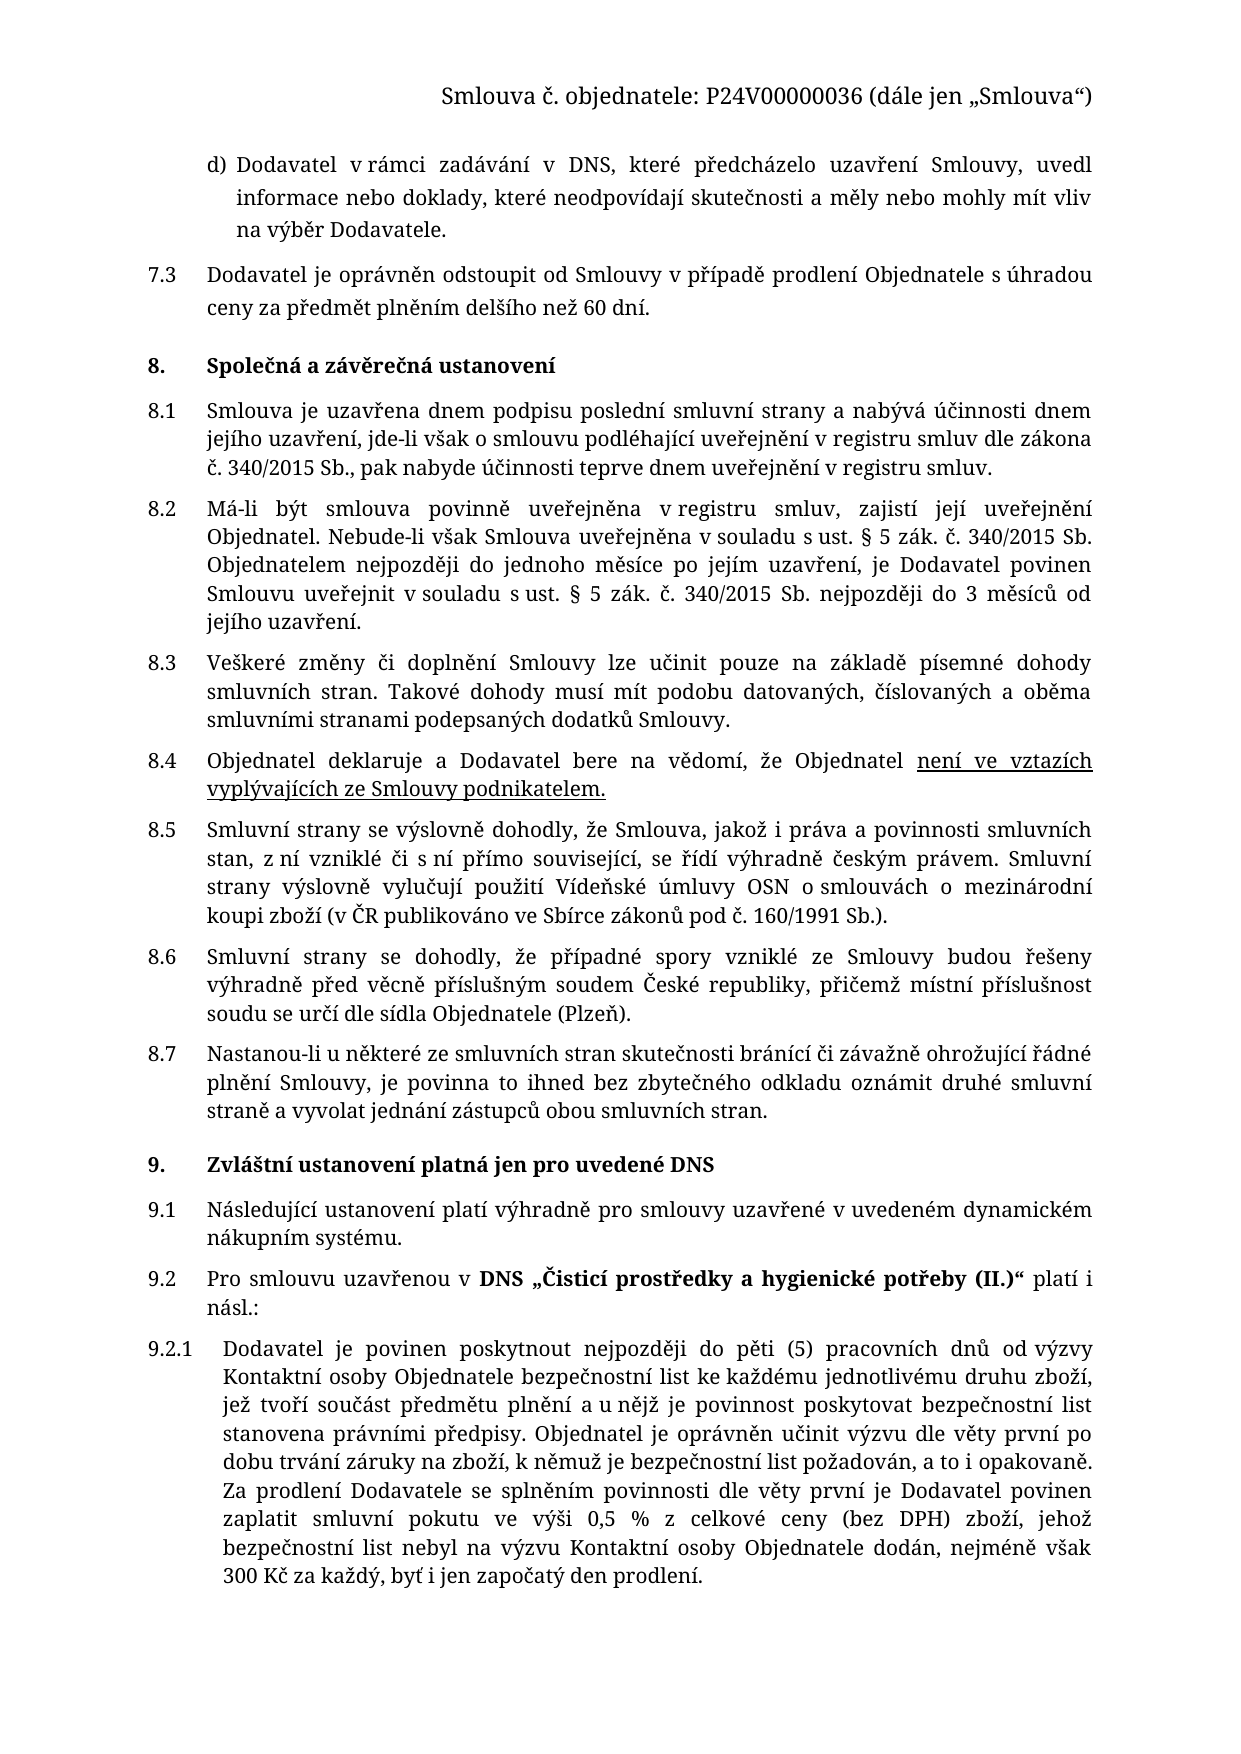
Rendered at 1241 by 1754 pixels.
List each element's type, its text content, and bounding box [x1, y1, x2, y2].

list Smluvní strany se výslovně dohodly, že Smlouva, jakož i práva a povinnosti smluvních stan, z ní vzniklé či s ní přímo související, se řídí výhradně českým právem. Smluvní strany výslovně vylučují použití Vídeňské úmluvy OSN o smlouvách o mezinárodní koupi zboží (v ČR publikováno ve Sbírce zákonů pod č. 160/1991 Sb.). [148, 816, 1093, 929]
list Zvláštní ustanovení platná jen pro uvedené DNS [148, 1150, 1093, 1178]
list Dodavatel je oprávněn odstoupit od Smlouvy v případě prodlení Objednatele s úhradou ceny za předmět plněním delšího než 60 dní. [148, 261, 1093, 322]
list Smluvní strany se dohodly, že případné spory vzniklé ze Smlouvy budou řešeny výhradně před věcně příslušným soudem České republiky, přičemž místní příslušnost soudu se určí dle sídla Objednatele (Plzeň). [148, 942, 1093, 1027]
list Společná a závěrečná ustanovení [148, 351, 1093, 379]
list Objednatel deklaruje a Dodavatel bere na vědomí, že Objednatel není ve vztazích vyplývajících ze Smlouvy podnikatelem. [148, 746, 1093, 803]
list Dodavatel v rámci zadávání v DNS, které předcházelo uzavření Smlouvy, uvedl informace nebo doklady, které neodpovídají skutečnosti a měly nebo mohly mít vliv na výběr Dodavatele. [207, 150, 1093, 244]
list Má-li být smlouva povinně uveřejněna v registru smluv, zajistí její uveřejnění Objednatel. Nebude-li však Smlouva uveřejněna v souladu s ust. § 5 zák. č. 340/2015 Sb. Objednatelem nejpozději do jednoho měsíce po jejím uzavření, je Dodavatel povinen Smlouvu uveřejnit v souladu s ust. § 5 zák. č. 340/2015 Sb. nejpozději do 3 měsíců od jejího uzavření. [148, 494, 1093, 636]
list Veškeré změny či doplnění Smlouvy lze učinit pouze na základě písemné dohody smluvních stran. Takové dohody musí mít podobu datovaných, číslovaných a oběma smluvními stranami podepsaných dodatků Smlouvy. [148, 648, 1093, 734]
list Pro smlouvu uzavřenou v DNS „Čisticí prostředky a hygienické potřeby (II.)“ platí i násl.: [148, 1264, 1093, 1321]
list Nastanou-li u některé ze smluvních stran skutečnosti bránící či závažně ohrožující řádné plnění Smlouvy, je povinna to ihned bez zbytečného odkladu oznámit druhé smluvní straně a vyvolat jednání zástupců obou smluvních stran. [148, 1039, 1093, 1125]
list Smlouva je uzavřena dnem podpisu poslední smluvní strany a nabývá účinnosti dnem jejího uzavření, jde-li však o smlouvu podléhající uveřejnění v registru smluv dle zákona č. 340/2015 Sb., pak nabyde účinnosti teprve dnem uveřejnění v registru smluv. [148, 396, 1093, 481]
list Dodavatel je povinen poskytnout nejpozději do pěti (5) pracovních dnů od výzvy Kontaktní osoby Objednatele bezpečnostní list ke každému jednotlivému druhu zboží, jež tvoří součást předmětu plnění a u nějž je povinnost poskytovat bezpečnostní list stanovena právními předpisy. Objednatel je oprávněn učinit výzvu dle věty první po dobu trvání záruky na zboží, k němuž je bezpečnostní list požadován, a to i opakovaně. Za prodlení Dodavatele se splněním povinnosti dle věty první je Dodavatel povinen zaplatit smluvní pokutu ve výši 0,5 % z celkové ceny (bez DPH) zboží, jehož bezpečnostní list nebyl na výzvu Kontaktní osoby Objednatele dodán, nejméně však 300 Kč za každý, byť i jen započatý den prodlení. [148, 1334, 1093, 1590]
list Následující ustanovení platí výhradně pro smlouvy uzavřené v uvedeném dynamickém nákupním systému. [148, 1195, 1093, 1252]
